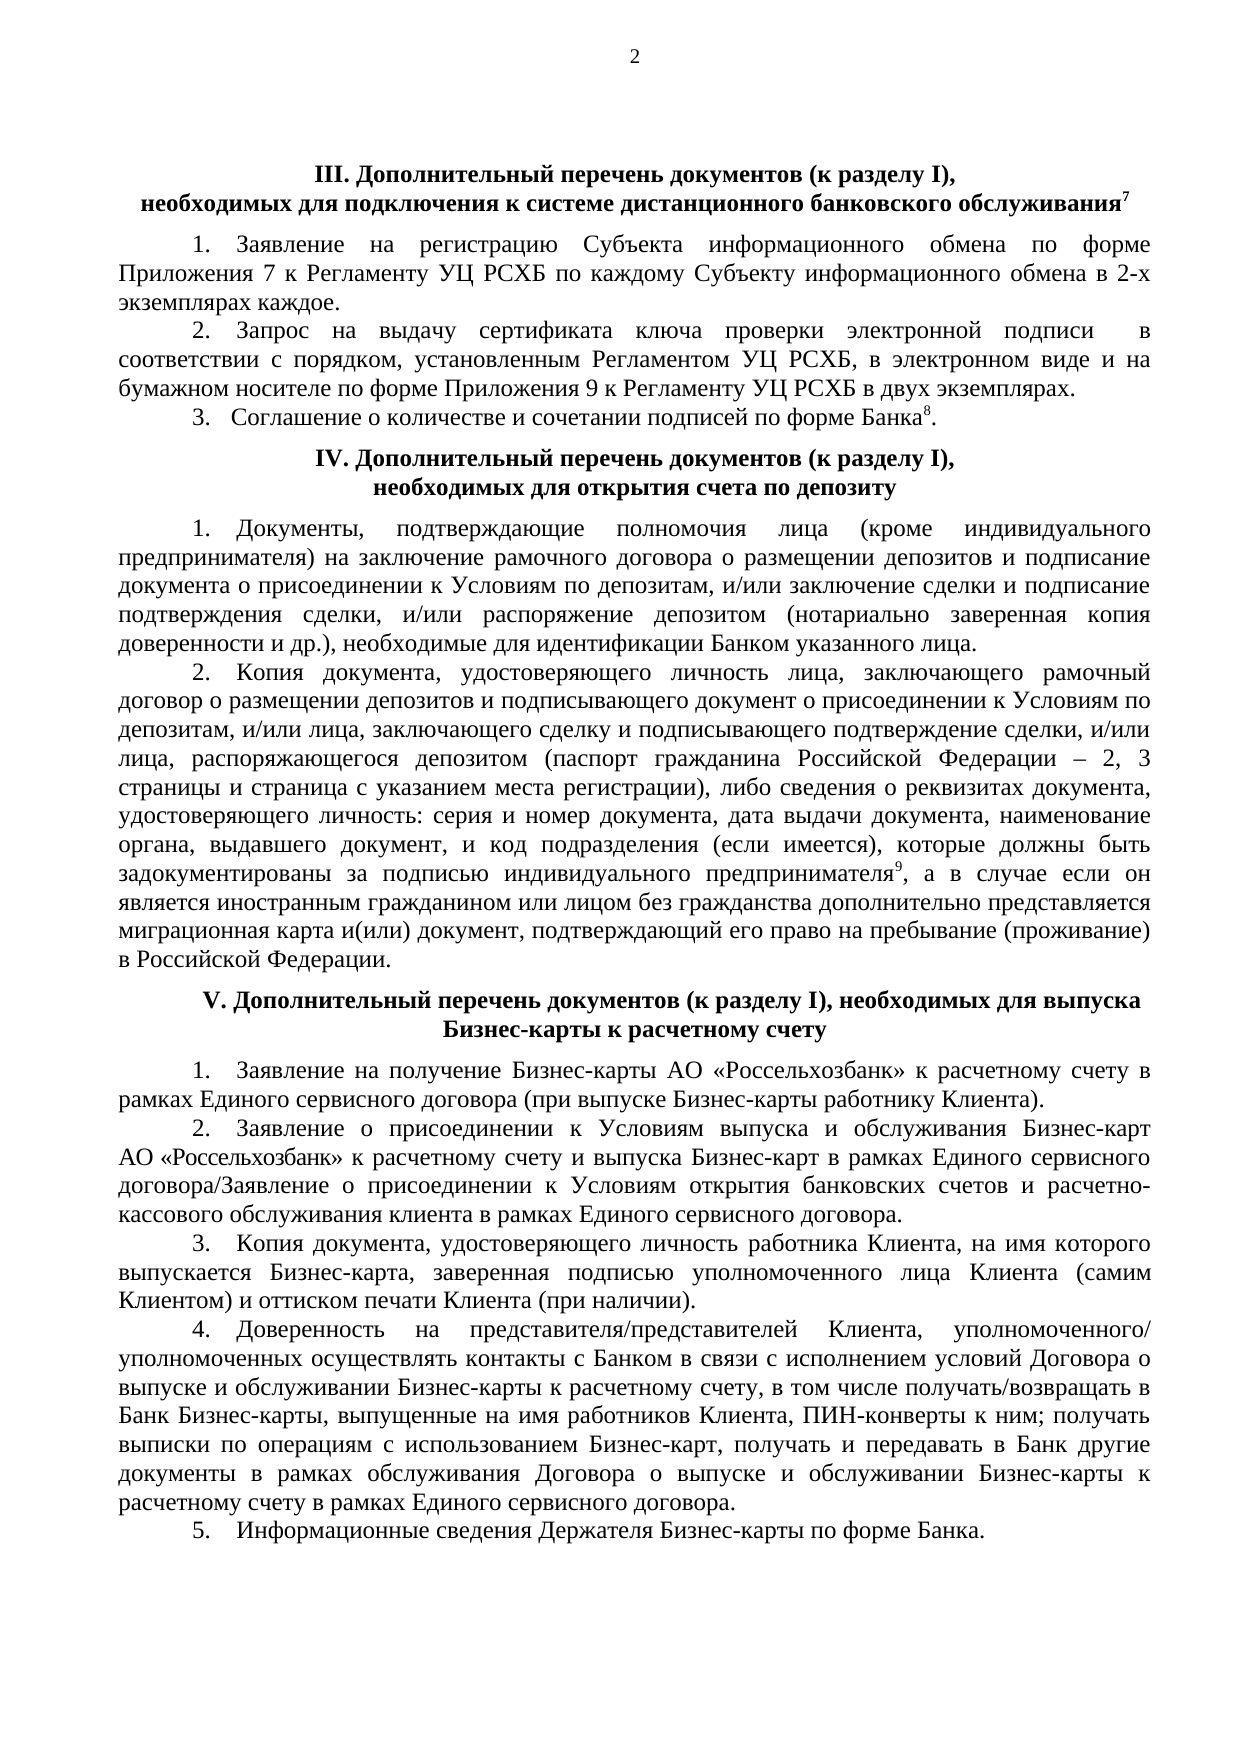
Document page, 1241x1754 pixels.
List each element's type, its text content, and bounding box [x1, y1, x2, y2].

text 2. Копия документа, удостоверяющего личность лица, заключающего рамочный договор о размещении депозитов и подписывающего документ о присоединении к Условиям по депозитам, и/или лица, заключающего сделку и подписывающего подтверждение сделки, и/или лица, распоряжающегося депозитом (паспорт гражданина Российской Федерации – 2, 3 страницы и страница с указанием места регистрации), либо сведения о реквизитах документа, удостоверяющего личность: серия и номер документа, дата выдачи документа, наименование органа, выдавшего документ, и код подразделения (если имеется), которые должны быть задокументированы за подписью индивидуального предпринимателя, а в случае если он является иностранным гражданином или лицом без гражданства дополнительно представляется миграционная карта и(или) документ, подтверждающий его право на пребывание (проживание) в Российской Федерации. [118, 657, 1152, 973]
list Копия документа, удостоверяющего личность работника Клиента, на имя которого выпускается Бизнес-карта, заверенная подписью уполномоченного лица Клиента (самим Клиентом) и оттиском печати Клиента (при наличии). [118, 1228, 1152, 1314]
text V. Дополнительный перечень документов (к разделу I), необходимых для выпуска Бизнес-карты к расчетному счету [118, 986, 1152, 1043]
text необходимых для подключения к системе дистанционного банковского обслуживания [118, 188, 1152, 217]
text 1. Документы, подтверждающие полномочия лица (кроме индивидуального предпринимателя) на заключение рамочного договора о размещении депозитов и подписание документа о присоединении к Условиям по депозитам, и/или заключение сделки и подписание подтверждения сделки, и/или распоряжение депозитом (нотариально заверенная копия доверенности и др.), необходимые для идентификации Банком указанного лица. [118, 513, 1152, 657]
text III. Дополнительный перечень документов (к разделу I), [118, 159, 1152, 188]
text 5. Информационные сведения Держателя Бизнес-карты по форме Банка. [118, 1516, 1152, 1544]
text IV. Дополнительный перечень документов (к разделу I), [118, 443, 1152, 472]
text 2. Запрос на выдачу сертификата ключа проверки электронной подписи в соответствии с порядком, установленным Регламентом УЦ РСХБ, в электронном виде и на бумажном носителе по форме Приложения 9 к Регламенту УЦ РСХБ в двух экземплярах. [118, 316, 1152, 402]
list Заявление о присоединении к Условиям выпуска и обслуживания Бизнес-карт АО «Россельхозбанк» к расчетному счету и выпуска Бизнес-карт в рамках Единого сервисного договора/Заявление о присоединении к Условиям открытия банковских счетов и расчетно-кассового обслуживания клиента в рамках Единого сервисного договора. [118, 1113, 1152, 1228]
text необходимых для открытия счета по депозиту [118, 472, 1152, 501]
text 1. Заявление на регистрацию Субъекта информационного обмена по форме Приложения 7 к Регламенту УЦ РСХБ по каждому Субъекту информационного обмена в 2-х экземплярах каждое. [118, 229, 1152, 316]
list Заявление на получение Бизнес-карты АО «Россельхозбанк» к расчетному счету в рамках Единого сервисного договора (при выпуске Бизнес-карты работнику Клиента). [118, 1056, 1152, 1113]
text 3. Соглашение о количестве и сочетании подписей по форме Банка. [118, 402, 1152, 431]
list Доверенность на представителя/представителей Клиента, уполномоченного/ уполномоченных осуществлять контакты с Банком в связи с исполнением условий Договора о выпуске и обслуживании Бизнес-карты к расчетному счету, в том числе получать/возвращать в Банк Бизнес-карты, выпущенные на имя работников Клиента, ПИН-конверты к ним; получать выписки по операциям с использованием Бизнес-карт, получать и передавать в Банк другие документы в рамках обслуживания Договора о выпуске и обслуживании Бизнес-карты к расчетному счету в рамках Единого сервисного договора. [118, 1314, 1152, 1516]
